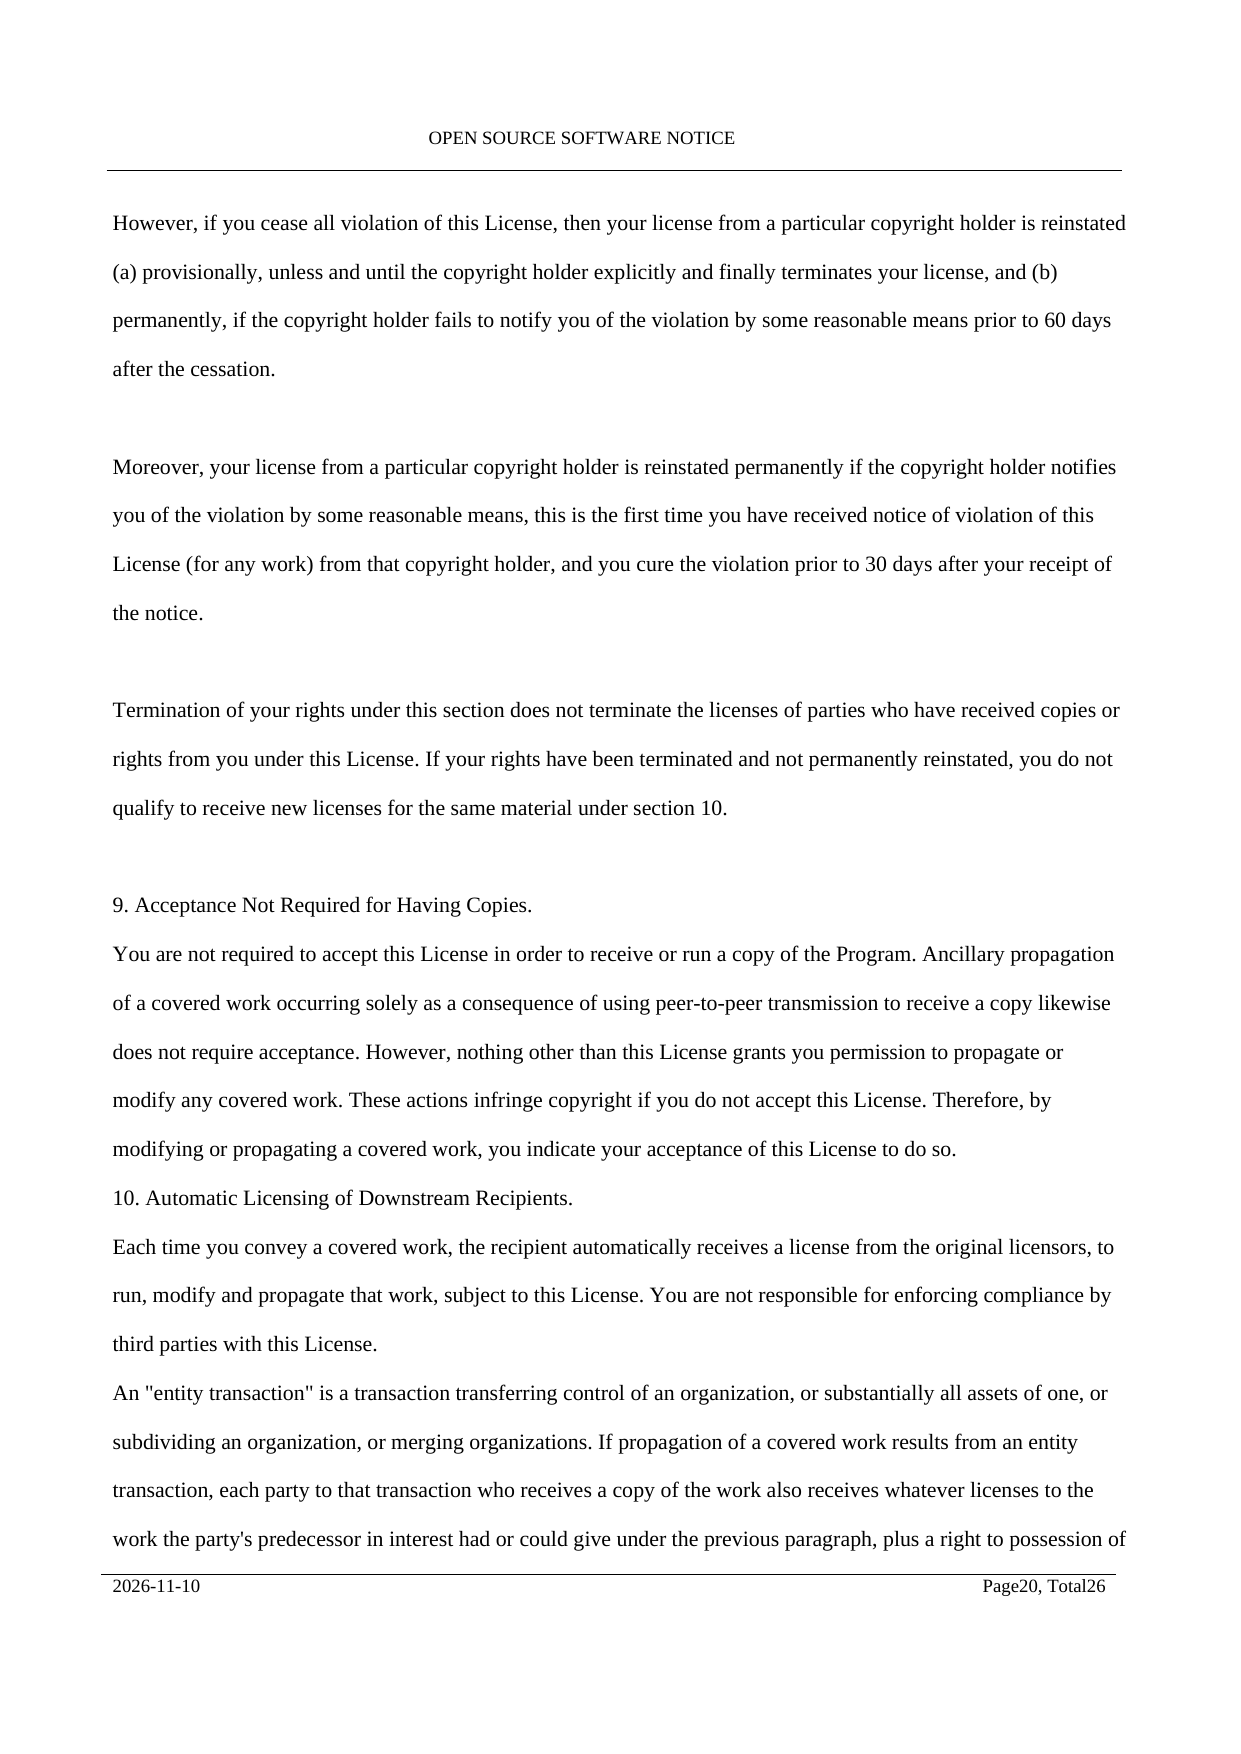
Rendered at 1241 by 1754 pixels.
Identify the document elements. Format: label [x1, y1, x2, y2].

text [112, 206, 1128, 1555]
